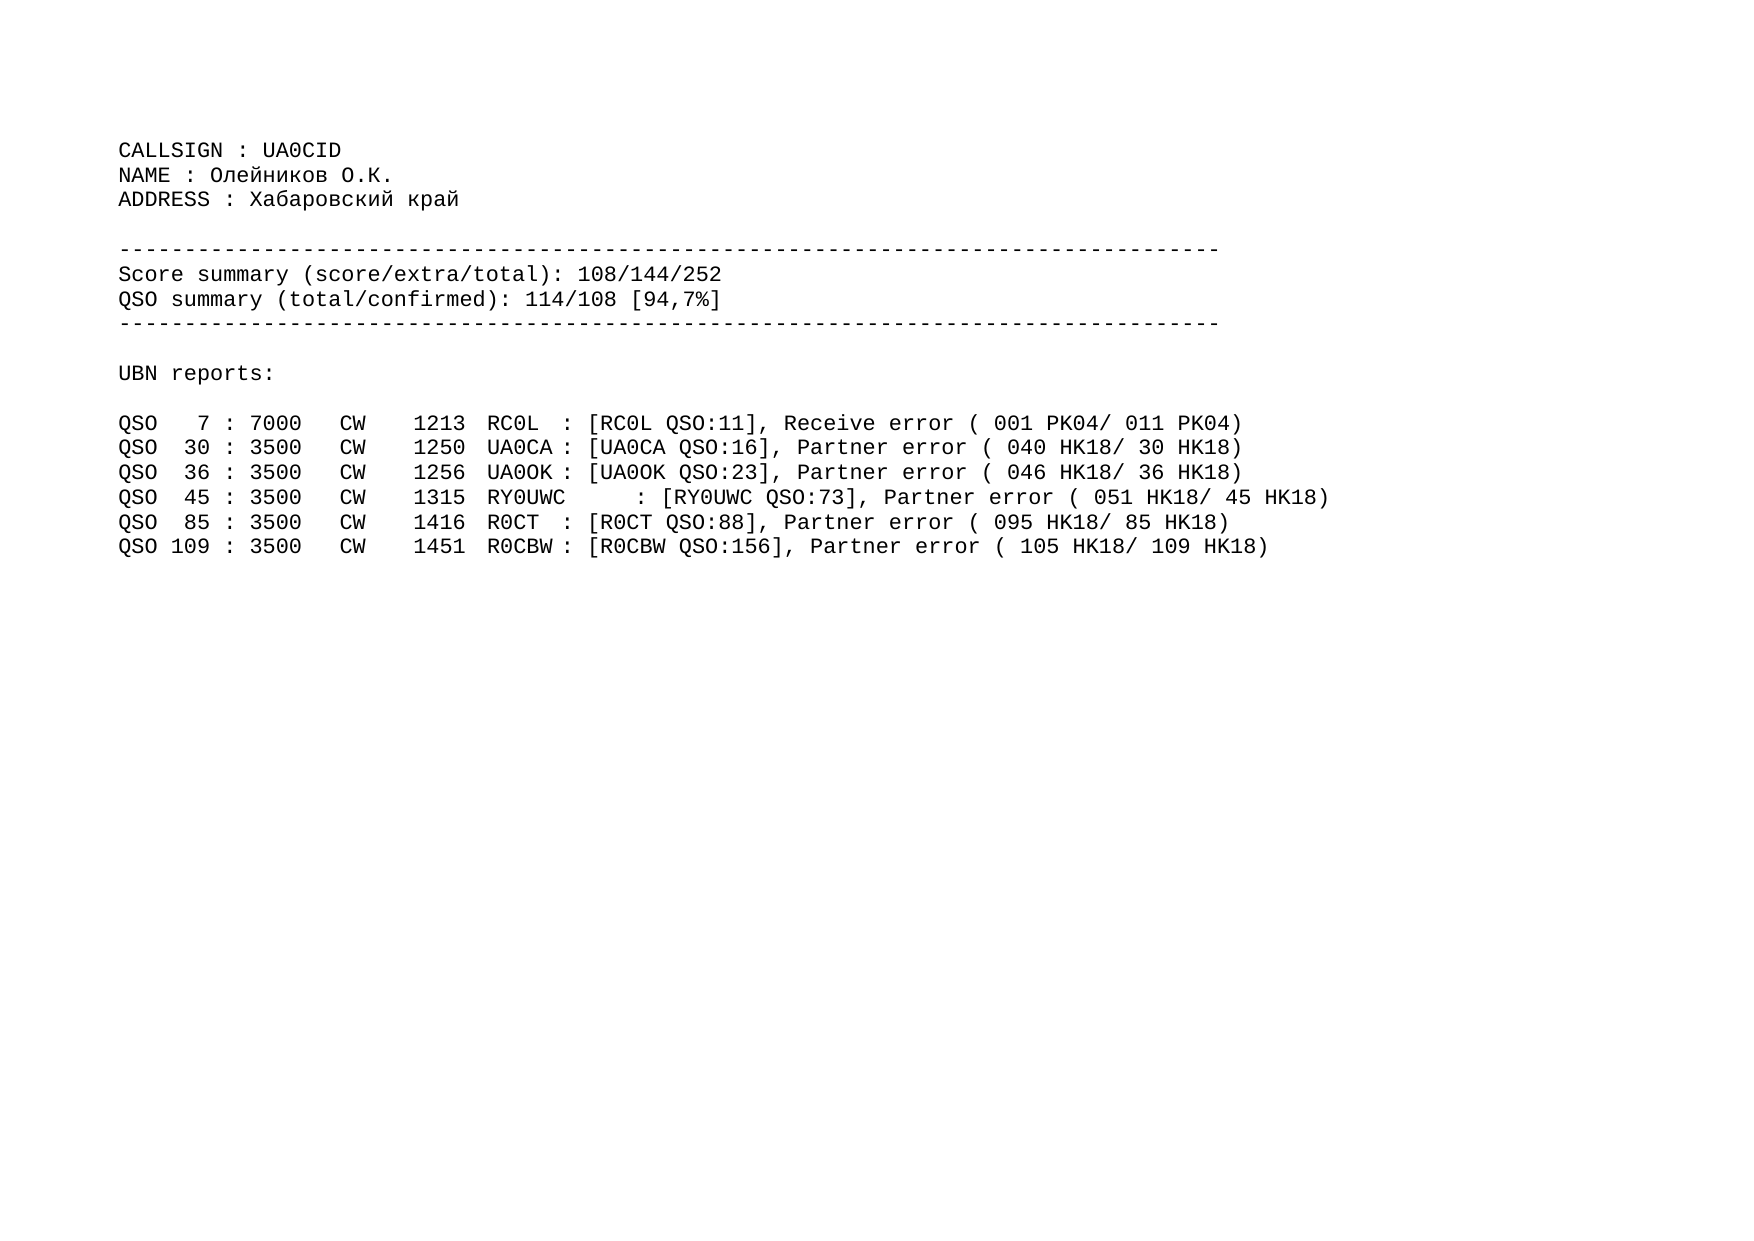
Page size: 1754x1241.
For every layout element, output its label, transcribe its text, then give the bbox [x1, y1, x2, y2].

text CALLSIGN : UA0CID [118, 139, 1636, 164]
text Score summary (score/extra/total): 108/144/252 [118, 263, 1636, 288]
text QSO 85 : 3500 CW 1416 R0CT : [R0CT QSO:88], Partner error ( 095 HK18/ 85 HK18) [118, 511, 1636, 536]
text QSO summary (total/confirmed): 114/108 [94,7%] [118, 288, 1636, 312]
text ADDRESS : Хабаровский край [118, 188, 1636, 213]
text QSO 30 : 3500 CW 1250 UA0CA : [UA0CA QSO:16], Partner error ( 040 HK18/ 30 HK18) [118, 436, 1636, 461]
text QSO 36 : 3500 CW 1256 UA0OK : [UA0OK QSO:23], Partner error ( 046 HK18/ 36 HK18) [118, 461, 1636, 486]
text ------------------------------------------------------------------------------------ [118, 238, 1636, 263]
text ------------------------------------------------------------------------------------ [118, 312, 1636, 337]
text QSO 109 : 3500 CW 1451 R0CBW : [R0CBW QSO:156], Partner error ( 105 HK18/ 109 HK18) [118, 536, 1636, 560]
text QSO 45 : 3500 CW 1315 RY0UWC : [RY0UWC QSO:73], Partner error ( 051 HK18/ 45 HK18) [118, 486, 1636, 511]
text QSO 7 : 7000 CW 1213 RC0L : [RC0L QSO:11], Receive error ( 001 PK04/ 011 PK04) [118, 412, 1636, 436]
text NAME : Олейников О.К. [118, 164, 1636, 188]
text UBN reports: [118, 362, 1636, 387]
